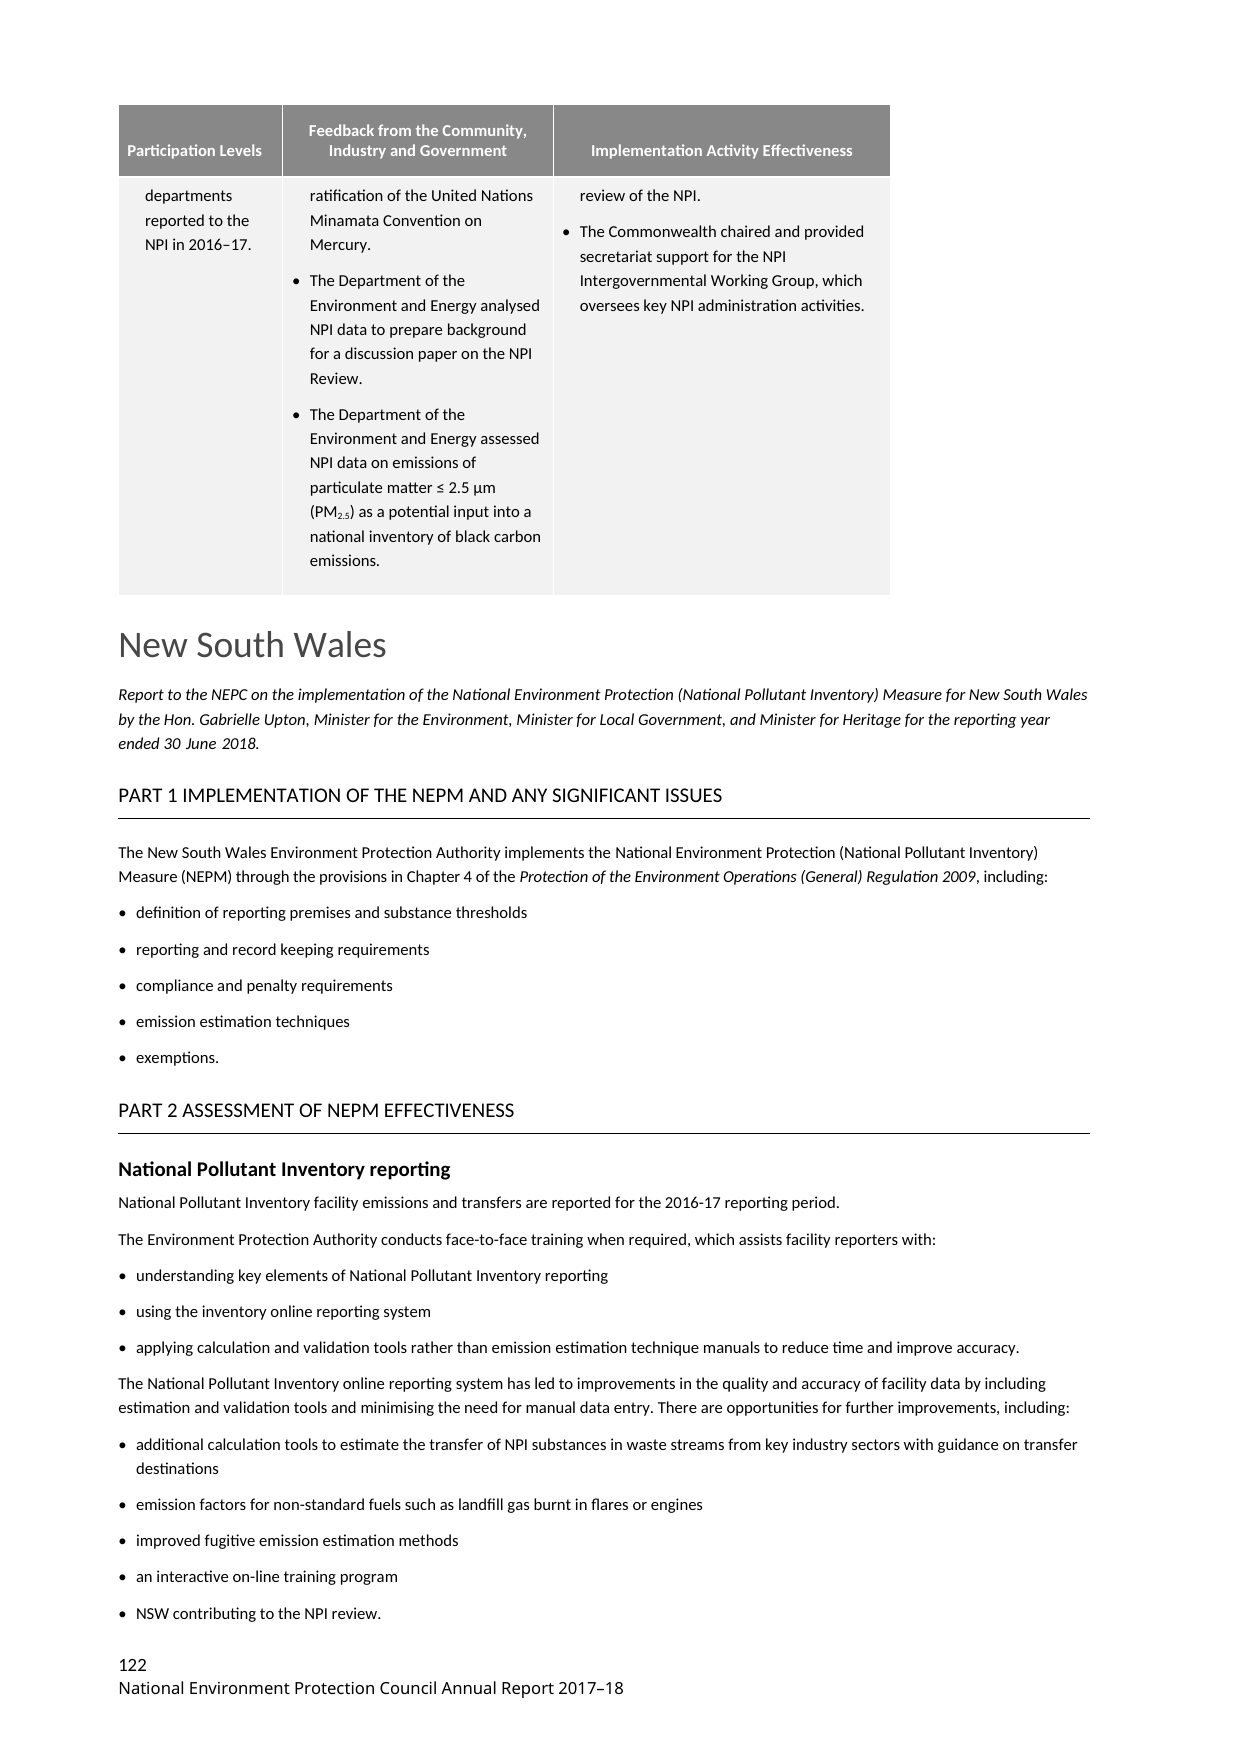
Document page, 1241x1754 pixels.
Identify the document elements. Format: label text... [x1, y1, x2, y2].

subtitle Part 1 Implementation of the NEPM and any significant issues [118, 783, 1090, 818]
text • emission factors for non-standard fuels such as landfill gas burnt in flares or engines [118, 1494, 1090, 1515]
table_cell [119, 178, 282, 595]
subtitle New South Wales [118, 621, 1090, 667]
text • NSW contributing to the NPI review. [118, 1603, 1090, 1623]
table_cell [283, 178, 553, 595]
text • reporting and record keeping requirements [118, 939, 1090, 959]
text The National Pollutant Inventory online reporting system has led to improvements in the quality and accuracy of facility data by including estimation and validation tools and minimising the need for manual data entry. There are opportunities for further improvements, including: [118, 1373, 1090, 1418]
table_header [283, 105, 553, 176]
text • an interactive on-line training program [118, 1567, 1090, 1587]
text • applying calculation and validation tools rather than emission estimation technique manuals to reduce time and improve accuracy. [118, 1337, 1090, 1358]
text Report to the NEPC on the implementation of the National Environment Protection (National Pollutant Inventory) Measure for New South Wales by the Hon. Gabrielle Upton, Minister for the Environment, Minister for Local Government, and Minister for Heritage for the reporting year ended 30 June 2018. [118, 684, 1090, 754]
text • exemptions. [118, 1047, 1090, 1068]
text The New South Wales Environment Protection Authority implements the National Environment Protection (National Pollutant Inventory) Measure (NEPM) through the provisions in Chapter 4 of the Protection of the Environment Operations (General) Regulation 2009, including: [118, 842, 1090, 887]
text • definition of reporting premises and substance thresholds [118, 903, 1090, 923]
text National Pollutant Inventory facility emissions and transfers are reported for the 2016-17 reporting period. [118, 1193, 1090, 1213]
text • using the inventory online reporting system [118, 1301, 1090, 1321]
text • compliance and penalty requirements [118, 975, 1090, 995]
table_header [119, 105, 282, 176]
subtitle National Pollutant Inventory reporting [118, 1156, 1090, 1182]
text • improved fugitive emission estimation methods [118, 1531, 1090, 1551]
text • additional calculation tools to estimate the transfer of NPI substances in waste streams from key industry sectors with guidance on transfer destinations [118, 1434, 1090, 1479]
text • emission estimation techniques [118, 1011, 1090, 1032]
text • understanding key elements of National Pollutant Inventory reporting [118, 1265, 1090, 1285]
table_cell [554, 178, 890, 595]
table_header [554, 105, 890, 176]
subtitle Part 2 Assessment of NEPM effectiveness [118, 1097, 1090, 1133]
text The Environment Protection Authority conducts face-to-face training when required, which assists facility reporters with: [118, 1229, 1090, 1249]
